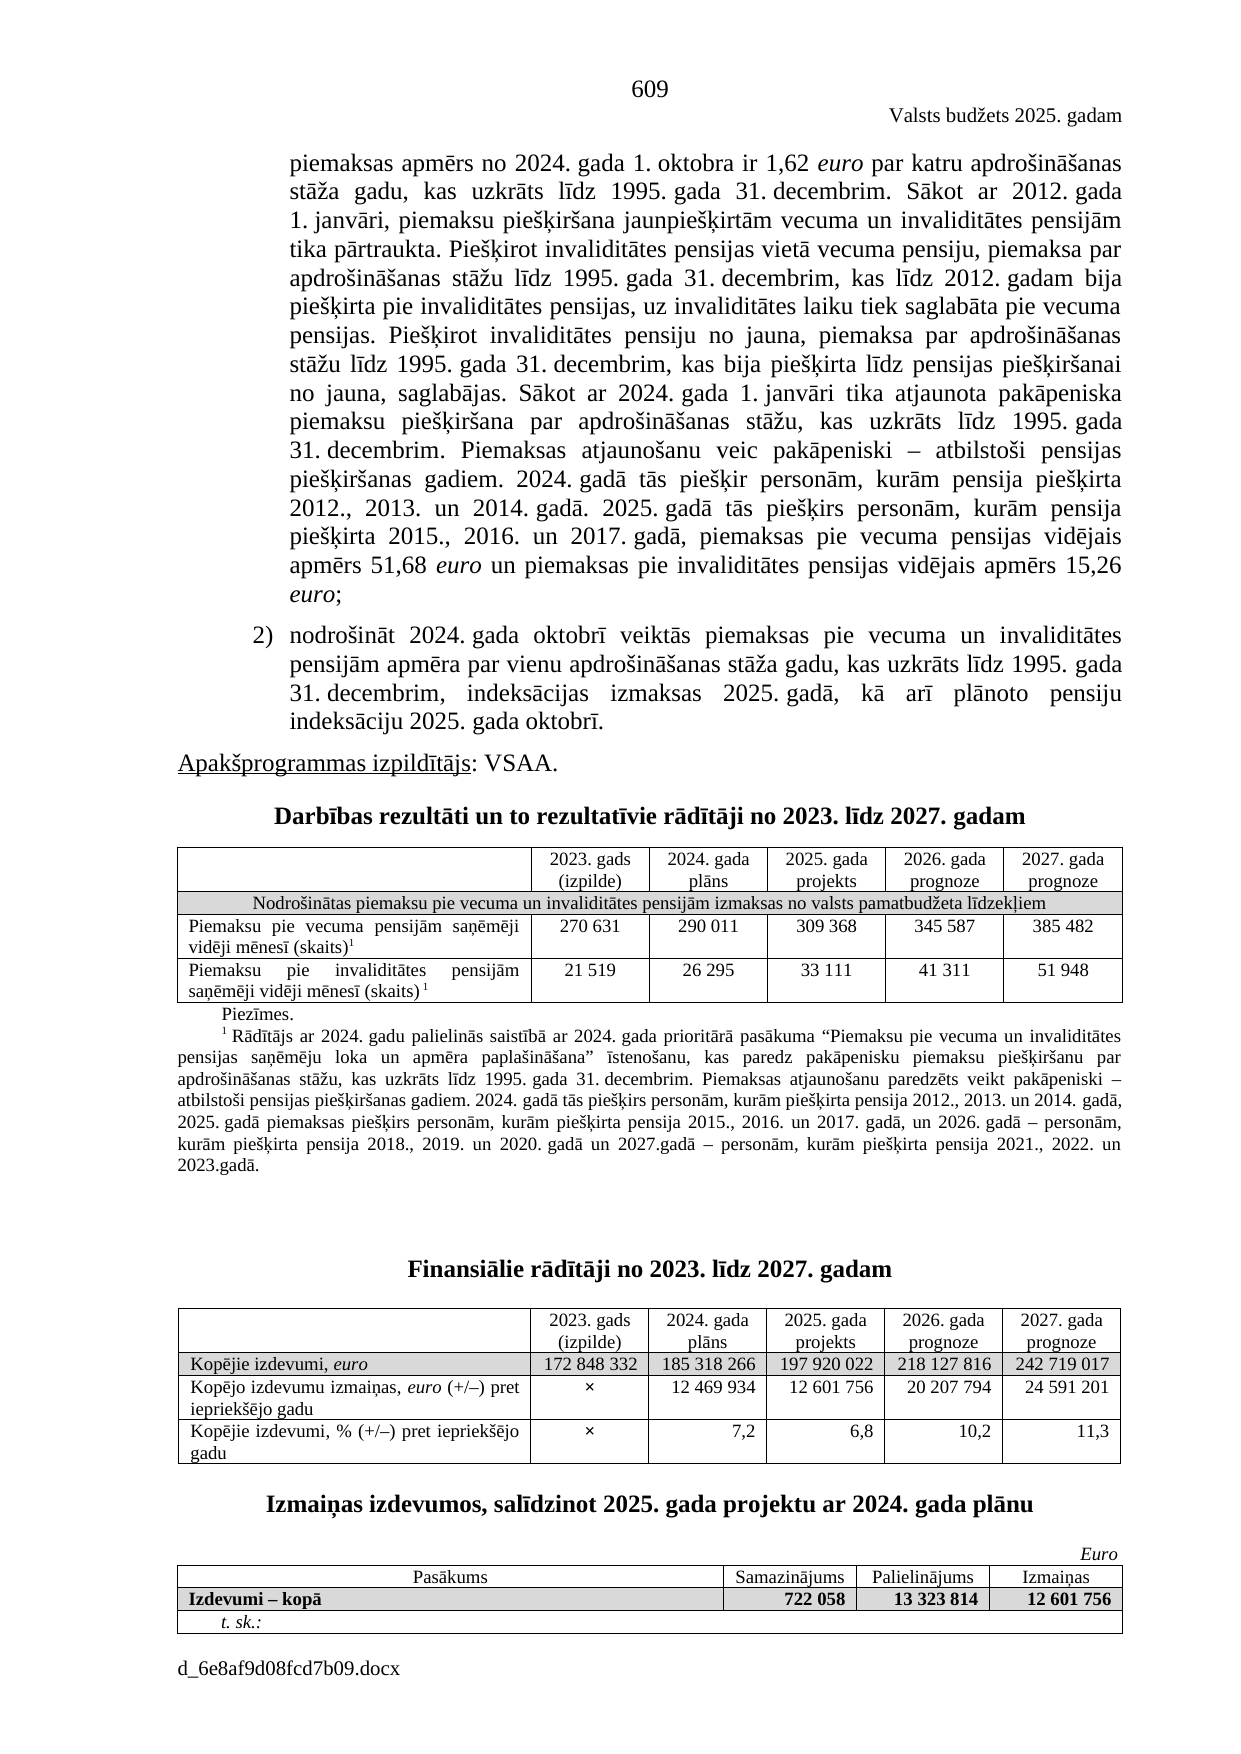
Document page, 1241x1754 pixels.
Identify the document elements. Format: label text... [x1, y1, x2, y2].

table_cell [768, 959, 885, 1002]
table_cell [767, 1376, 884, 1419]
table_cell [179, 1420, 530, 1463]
list nodrošināt 2024. gada oktobrī veiktās piemaksas pie vecuma un invaliditātes pensijām apmēra par vienu apdrošināšanas stāža gadu, kas uzkrāts līdz 1995. gada 31. decembrim, indeksācijas izmaksas 2025. gadā, kā arī plānoto pensiju indeksāciju 2025. gada oktobrī. [252, 620, 1122, 735]
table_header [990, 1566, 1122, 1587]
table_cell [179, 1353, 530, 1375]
text Izmaiņas izdevumos, salīdzinot 2025. gada projektu ar 2024. gada plānu [177, 1489, 1122, 1518]
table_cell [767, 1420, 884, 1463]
text 1 Rādītājs ar 2024. gadu palielinās saistībā ar 2024. gada prioritārā pasākuma “Piemaksu pie vecuma un invaliditātes pensijas saņēmēju loka un apmēra paplašināšana” īstenošanu, kas paredz pakāpenisku piemaksu piešķiršanu par apdrošināšanas stāžu, kas uzkrāts līdz 1995. gada 31. decembrim. Piemaksas atjaunošanu paredzēts veikt pakāpeniski – atbilstoši pensijas piešķiršanas gadiem. 2024. gadā tās piešķirs personām, kurām piešķirta pensija 2012., 2013. un 2014. gadā, 2025. gadā piemaksas piešķirs personām, kurām piešķirta pensija 2015., 2016. un 2017. gadā, un 2026. gadā – personām, kurām piešķirta pensija 2018., 2019. un 2020. gadā un 2027.gadā – personām, kurām piešķirta pensija 2021., 2022. un 2023.gadā. [177, 1024, 1122, 1176]
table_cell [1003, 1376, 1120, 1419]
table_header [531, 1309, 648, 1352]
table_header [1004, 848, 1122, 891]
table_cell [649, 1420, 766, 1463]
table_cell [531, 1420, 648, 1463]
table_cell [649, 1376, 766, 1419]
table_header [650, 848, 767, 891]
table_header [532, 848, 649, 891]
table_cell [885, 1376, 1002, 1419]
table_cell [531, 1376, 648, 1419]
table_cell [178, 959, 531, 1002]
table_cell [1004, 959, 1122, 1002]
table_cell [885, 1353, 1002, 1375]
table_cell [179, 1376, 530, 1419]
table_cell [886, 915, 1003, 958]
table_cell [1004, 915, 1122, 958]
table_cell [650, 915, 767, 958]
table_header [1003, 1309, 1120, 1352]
text Darbības rezultāti un to rezultatīvie rādītāji no 2023. līdz 2027. gadam [177, 801, 1122, 830]
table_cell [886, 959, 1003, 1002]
text Euro [1002, 1543, 1122, 1565]
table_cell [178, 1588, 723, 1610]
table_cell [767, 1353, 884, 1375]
text Apakšprogrammas izpildītājs: VSAA. [177, 748, 1122, 776]
text Piezīmes. [177, 1003, 1122, 1024]
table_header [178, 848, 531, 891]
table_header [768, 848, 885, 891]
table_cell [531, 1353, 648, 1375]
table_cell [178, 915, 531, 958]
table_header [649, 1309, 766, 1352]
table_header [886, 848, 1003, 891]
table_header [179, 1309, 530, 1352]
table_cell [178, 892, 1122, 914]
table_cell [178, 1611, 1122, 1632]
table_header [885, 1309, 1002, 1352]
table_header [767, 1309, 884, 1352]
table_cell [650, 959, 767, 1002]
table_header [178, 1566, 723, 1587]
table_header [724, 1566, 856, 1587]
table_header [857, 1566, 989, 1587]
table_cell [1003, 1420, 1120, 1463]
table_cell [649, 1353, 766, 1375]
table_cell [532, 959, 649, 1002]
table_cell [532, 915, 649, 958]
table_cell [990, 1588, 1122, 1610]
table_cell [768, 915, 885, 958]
text Finansiālie rādītāji no 2023. līdz 2027. gadam [177, 1254, 1122, 1283]
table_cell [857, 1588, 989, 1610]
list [252, 148, 1122, 608]
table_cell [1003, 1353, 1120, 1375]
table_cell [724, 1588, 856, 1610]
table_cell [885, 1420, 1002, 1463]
